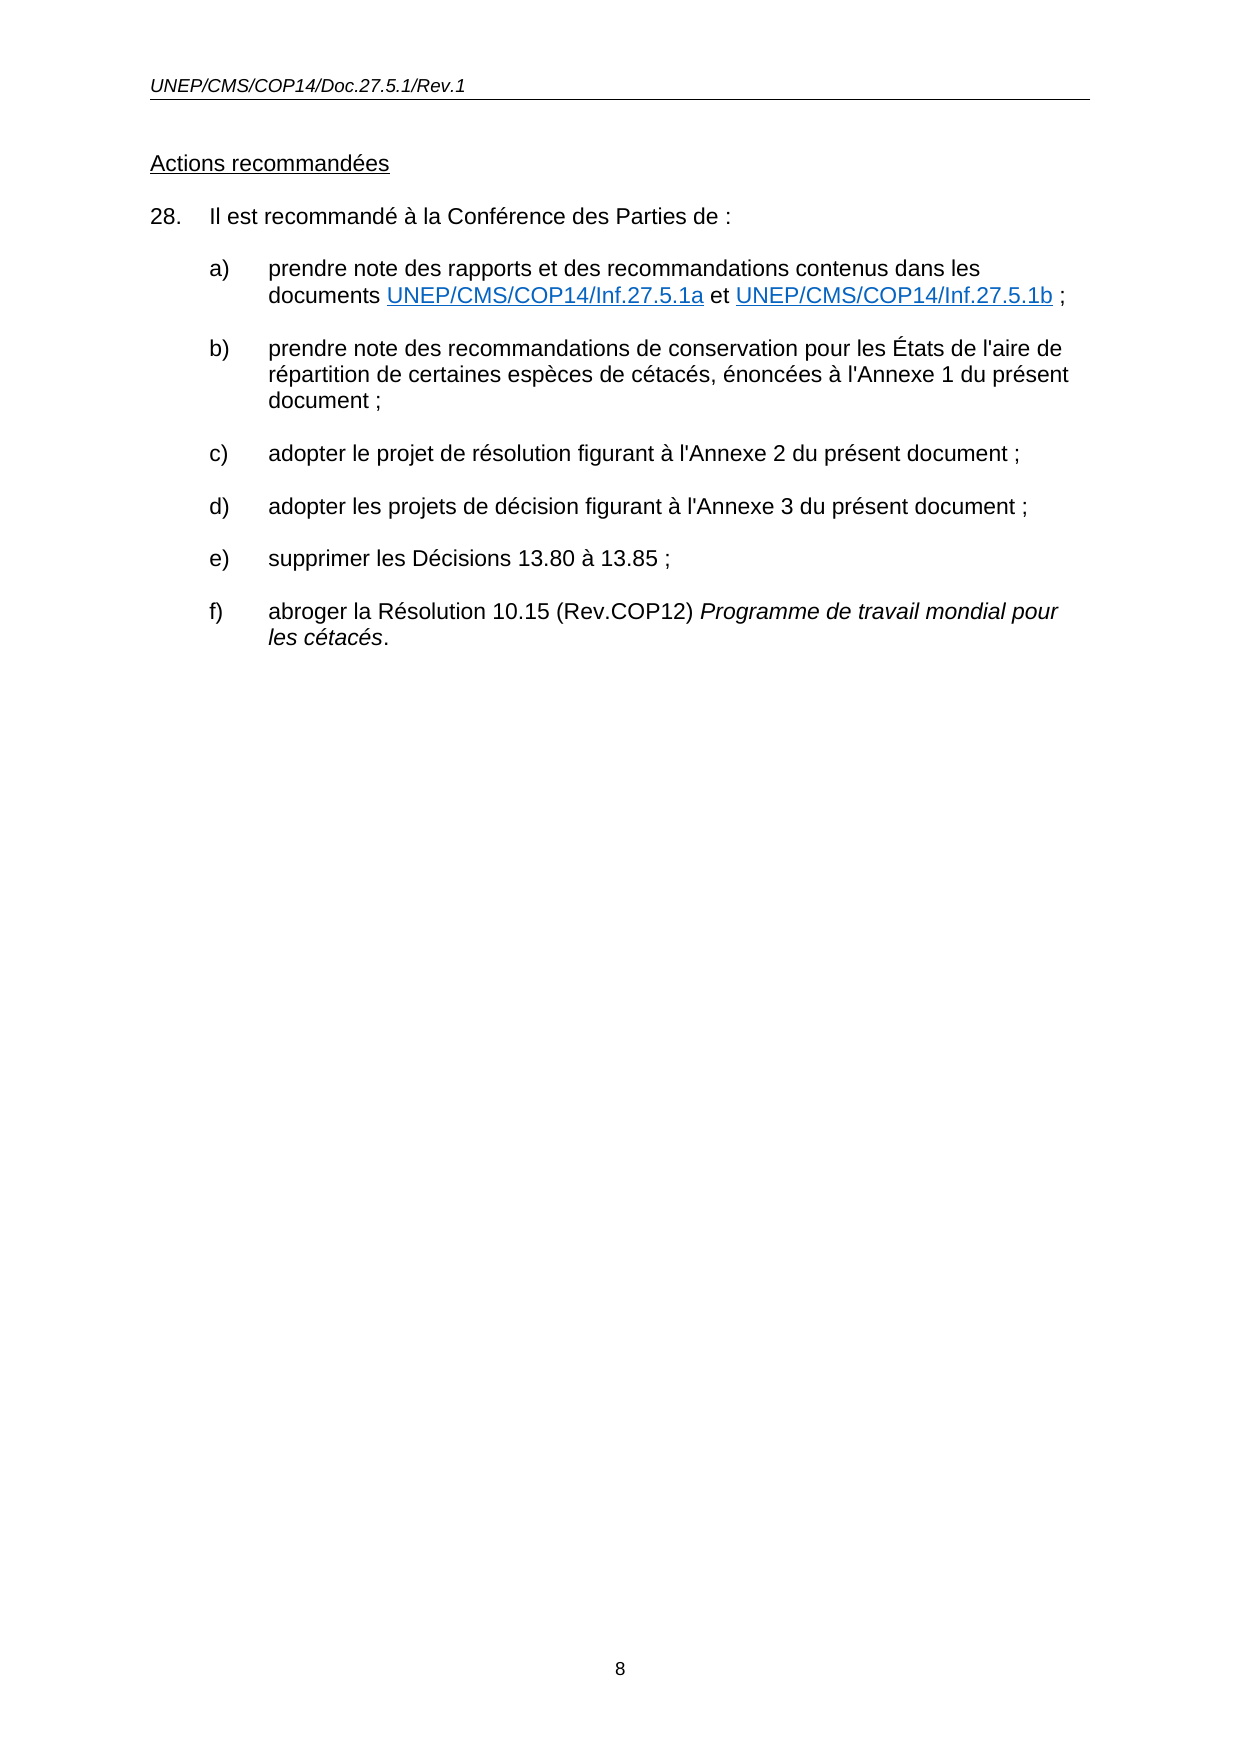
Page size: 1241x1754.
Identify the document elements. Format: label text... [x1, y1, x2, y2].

list Il est recommandé à la Conférence des Parties de : [150, 203, 1090, 229]
text Actions recommandées [150, 150, 1090, 176]
text adopter le projet de résolution figurant à l'Annexe 2 du présent document ; [209, 440, 1090, 466]
text prendre note des recommandations de conservation pour les États de l'aire de répartition de certaines espèces de cétacés, énoncées à l'Annexe 1 du présent document ; [209, 334, 1090, 413]
text adopter les projets de décision figurant à l'Annexe 3 du présent document ; [209, 493, 1090, 519]
text prendre note des rapports et des recommandations contenus dans les documents UNEP/CMS/COP14/Inf.27.5.1a et UNEP/CMS/COP14/Inf.27.5.1b ; [209, 255, 1090, 308]
text abroger la Résolution 10.15 (Rev.COP12) Programme de travail mondial pour les cétacés. [209, 598, 1090, 651]
text supprimer les Décisions 13.80 à 13.85 ; [209, 545, 1090, 572]
